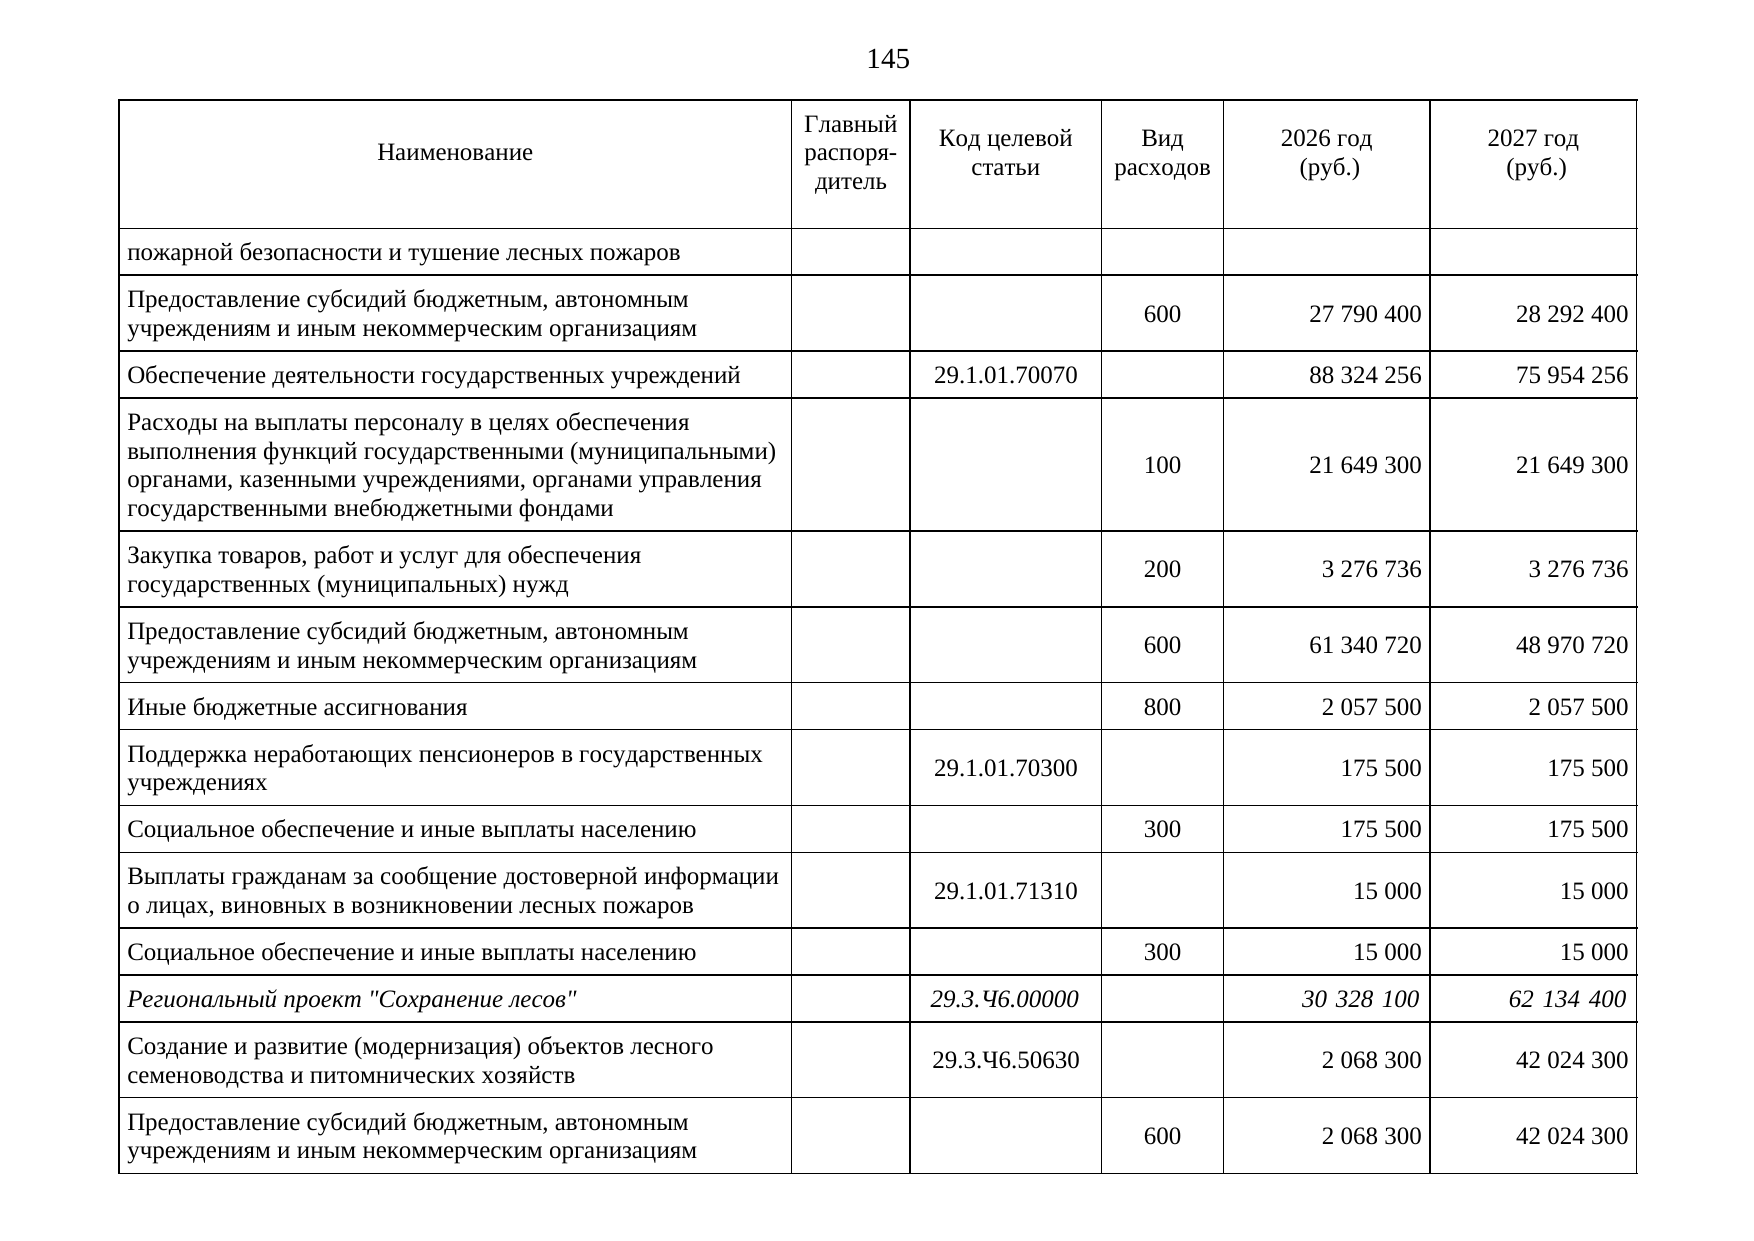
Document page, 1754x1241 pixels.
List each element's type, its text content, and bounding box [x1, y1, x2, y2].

table_header Главный распоря-дитель [792, 101, 909, 227]
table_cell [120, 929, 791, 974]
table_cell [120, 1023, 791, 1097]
table_header Код целевой статьи [911, 101, 1101, 227]
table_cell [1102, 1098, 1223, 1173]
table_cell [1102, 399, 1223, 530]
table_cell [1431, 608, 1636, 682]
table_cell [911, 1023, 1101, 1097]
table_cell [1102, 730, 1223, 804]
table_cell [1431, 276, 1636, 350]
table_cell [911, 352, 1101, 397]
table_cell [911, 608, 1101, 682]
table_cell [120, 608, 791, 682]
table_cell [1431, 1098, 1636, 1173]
table_header Наименование [120, 101, 791, 227]
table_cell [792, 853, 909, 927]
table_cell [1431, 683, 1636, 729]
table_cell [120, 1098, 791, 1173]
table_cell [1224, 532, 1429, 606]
table_header 2026 год (руб.) [1224, 101, 1429, 227]
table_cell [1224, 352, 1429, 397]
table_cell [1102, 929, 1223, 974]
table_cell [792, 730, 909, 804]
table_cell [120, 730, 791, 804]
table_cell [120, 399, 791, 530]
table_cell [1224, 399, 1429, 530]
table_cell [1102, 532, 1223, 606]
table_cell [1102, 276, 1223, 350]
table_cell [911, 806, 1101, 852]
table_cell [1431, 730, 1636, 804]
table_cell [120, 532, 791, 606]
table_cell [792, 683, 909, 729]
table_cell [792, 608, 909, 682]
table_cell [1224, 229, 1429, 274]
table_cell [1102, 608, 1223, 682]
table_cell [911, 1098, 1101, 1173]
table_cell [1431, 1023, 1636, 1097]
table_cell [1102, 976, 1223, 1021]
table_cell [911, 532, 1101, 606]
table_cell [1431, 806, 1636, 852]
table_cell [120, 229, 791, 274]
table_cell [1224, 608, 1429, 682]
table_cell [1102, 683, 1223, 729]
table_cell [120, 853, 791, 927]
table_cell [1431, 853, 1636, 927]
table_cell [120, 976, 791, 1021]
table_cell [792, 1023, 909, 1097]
table_header 2027 год (руб.) [1431, 101, 1636, 227]
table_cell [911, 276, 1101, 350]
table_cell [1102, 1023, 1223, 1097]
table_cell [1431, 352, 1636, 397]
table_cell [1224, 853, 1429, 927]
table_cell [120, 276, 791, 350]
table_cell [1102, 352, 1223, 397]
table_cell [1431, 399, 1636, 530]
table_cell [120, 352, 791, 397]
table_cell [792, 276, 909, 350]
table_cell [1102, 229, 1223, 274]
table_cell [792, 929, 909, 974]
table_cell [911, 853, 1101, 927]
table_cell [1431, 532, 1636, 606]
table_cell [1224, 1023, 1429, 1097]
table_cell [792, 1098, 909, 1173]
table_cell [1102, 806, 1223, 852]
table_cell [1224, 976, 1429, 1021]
table_header Вид расходов [1102, 101, 1223, 227]
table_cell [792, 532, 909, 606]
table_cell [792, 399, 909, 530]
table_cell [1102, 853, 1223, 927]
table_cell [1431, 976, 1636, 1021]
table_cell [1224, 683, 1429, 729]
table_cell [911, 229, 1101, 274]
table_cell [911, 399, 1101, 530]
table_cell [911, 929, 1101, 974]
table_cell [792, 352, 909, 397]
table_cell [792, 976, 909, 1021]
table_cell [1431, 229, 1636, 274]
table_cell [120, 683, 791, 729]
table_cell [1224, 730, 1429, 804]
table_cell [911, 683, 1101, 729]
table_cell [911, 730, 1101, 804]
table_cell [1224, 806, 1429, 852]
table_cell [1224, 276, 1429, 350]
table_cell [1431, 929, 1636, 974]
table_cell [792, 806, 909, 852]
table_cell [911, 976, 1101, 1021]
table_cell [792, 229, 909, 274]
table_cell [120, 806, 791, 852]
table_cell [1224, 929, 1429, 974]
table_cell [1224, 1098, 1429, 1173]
